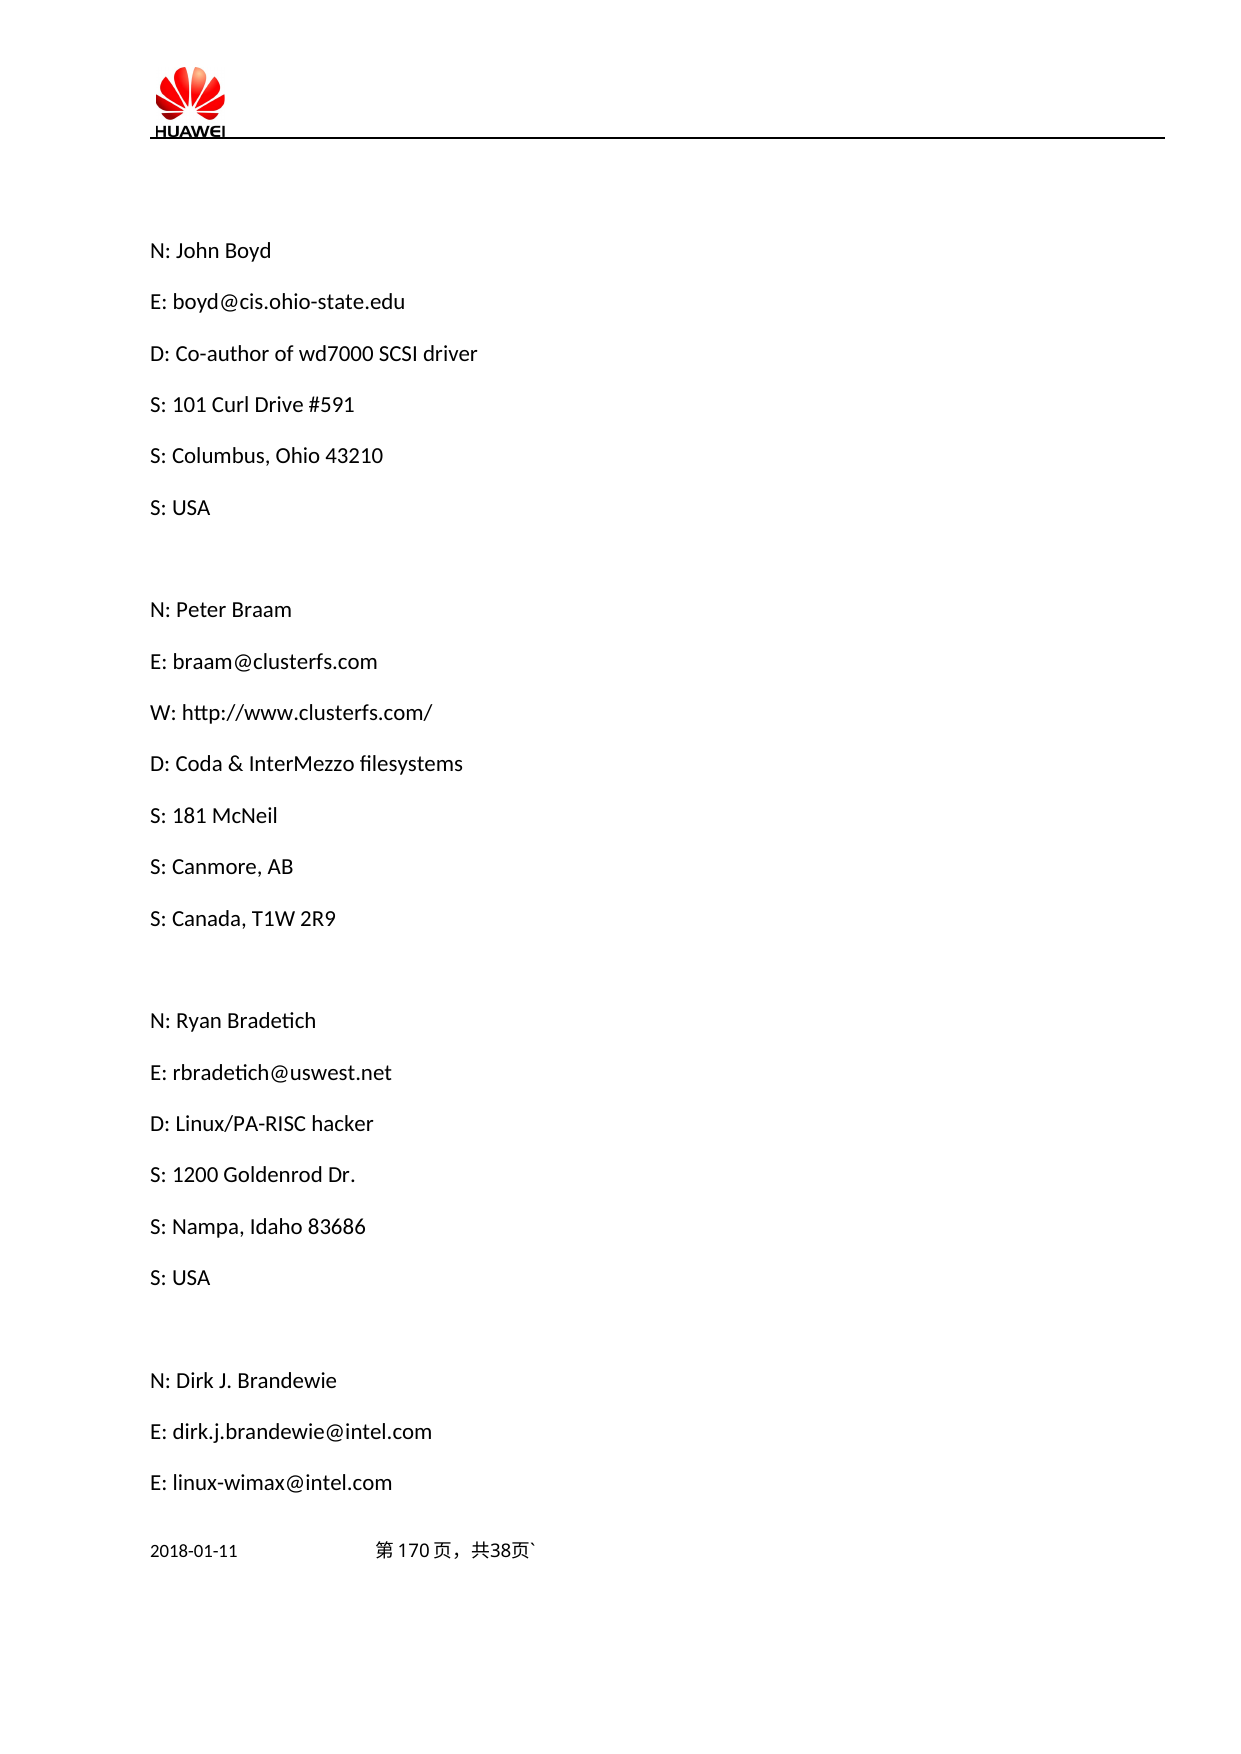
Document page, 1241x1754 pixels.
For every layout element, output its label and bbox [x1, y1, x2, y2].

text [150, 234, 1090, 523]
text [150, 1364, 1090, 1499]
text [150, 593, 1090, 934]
picture [156, 67, 225, 137]
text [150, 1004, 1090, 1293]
